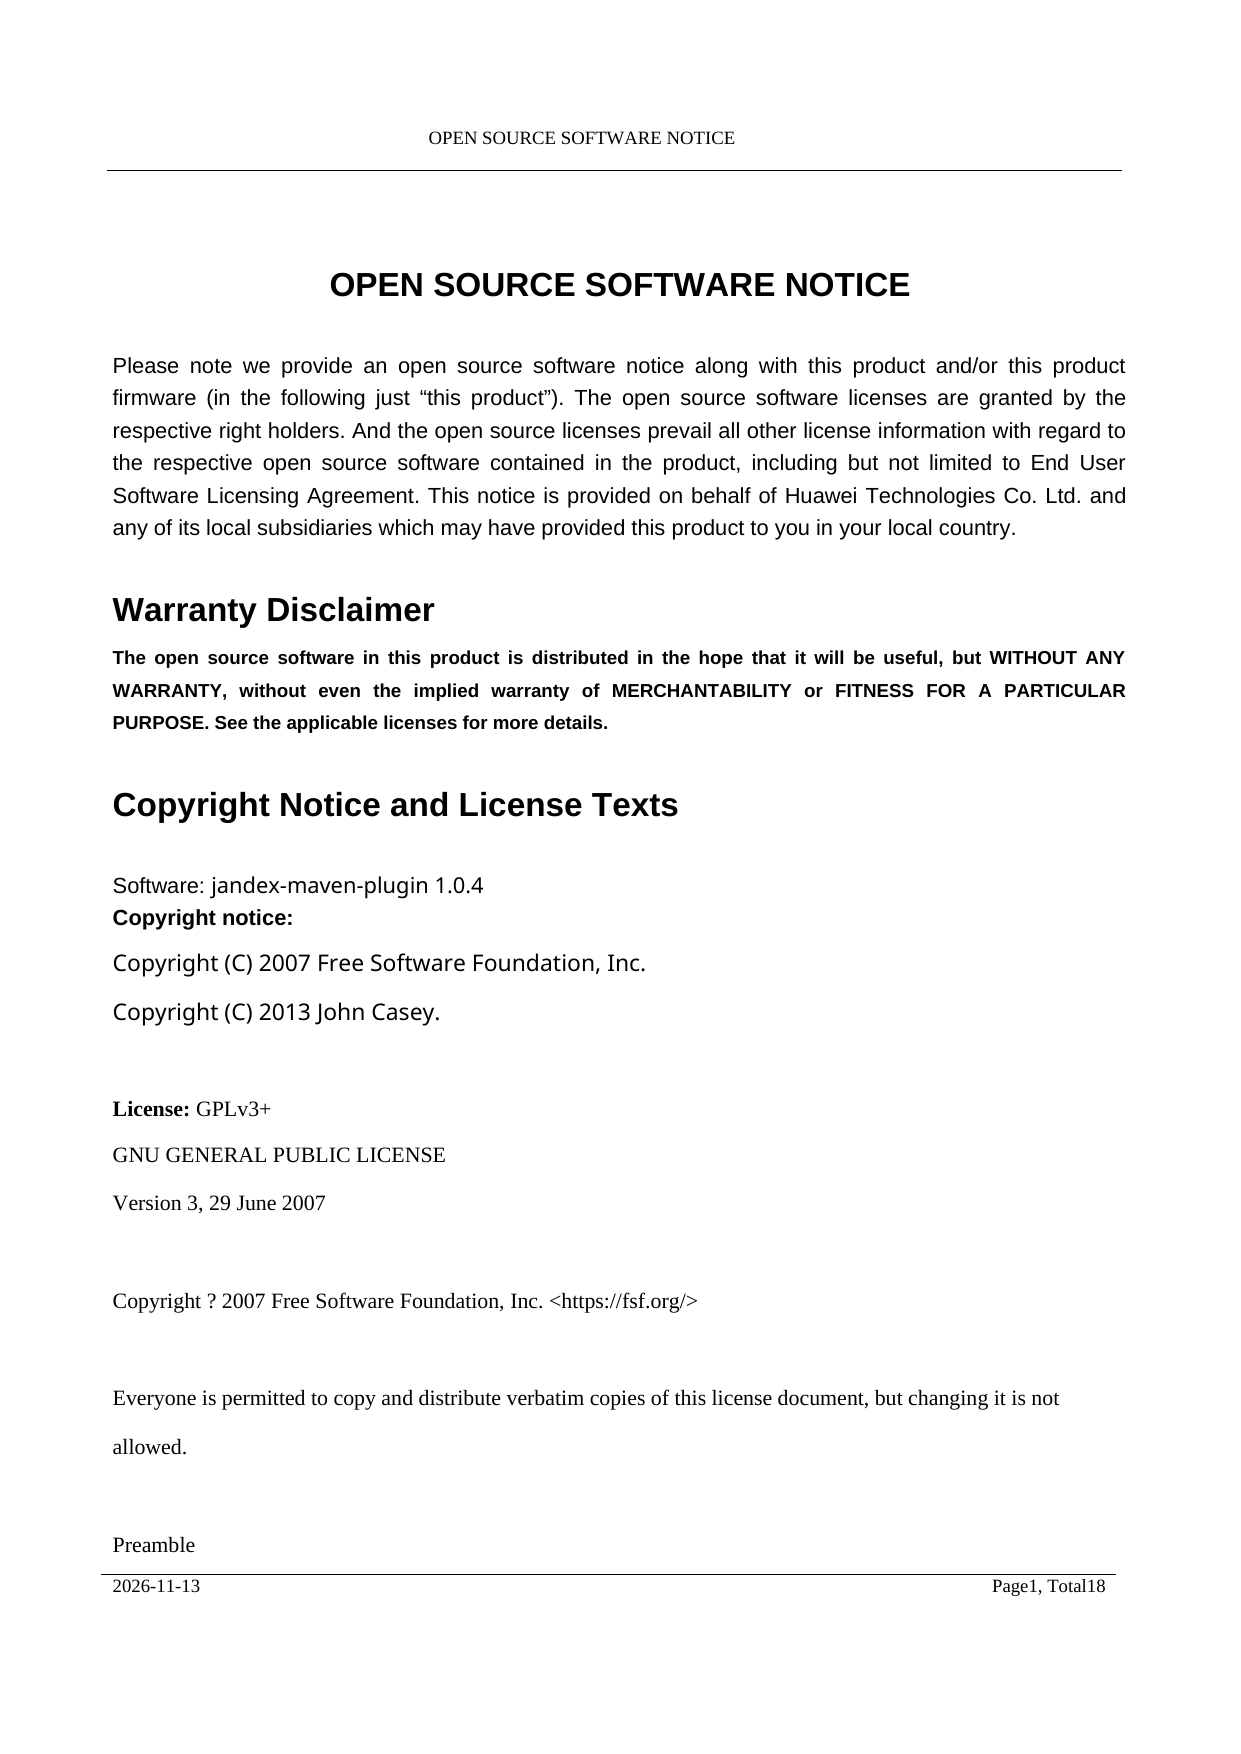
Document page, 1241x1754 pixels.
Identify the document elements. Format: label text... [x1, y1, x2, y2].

text Software: jandex-maven-plugin 1.0.4 [112, 869, 1128, 901]
text Copyright (C) 2007 Free Software Foundation, Inc. Copyright (C) 2013 John Casey. [112, 947, 1128, 1077]
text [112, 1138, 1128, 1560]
text Copyright Notice and License Texts [112, 771, 1128, 836]
text OPEN SOURCE SOFTWARE NOTICE [112, 251, 1128, 316]
text License: GPLv3+ [112, 1093, 1128, 1125]
text Copyright notice: [112, 901, 1128, 934]
text Warranty Disclaimer [112, 576, 1128, 641]
text The open source software in this product is distributed in the hope that it will be useful, but WITHOUT ANY WARRANTY, without even the implied warranty of MERCHANTABILITY or FITNESS FOR A PARTICULAR PURPOSE. See the applicable licenses for more details. [112, 641, 1128, 739]
text Please note we provide an open source software notice along with this product and/or this product firmware (in the following just “this product”). The open source software licenses are granted by the respective right holders. And the open source licenses prevail all other license information with regard to the respective open source software contained in the product, including but not limited to End User Software Licensing Agreement. This notice is provided on behalf of Huawei Technologies Co. Ltd. and any of its local subsidiaries which may have provided this product to you in your local country. [112, 349, 1128, 544]
